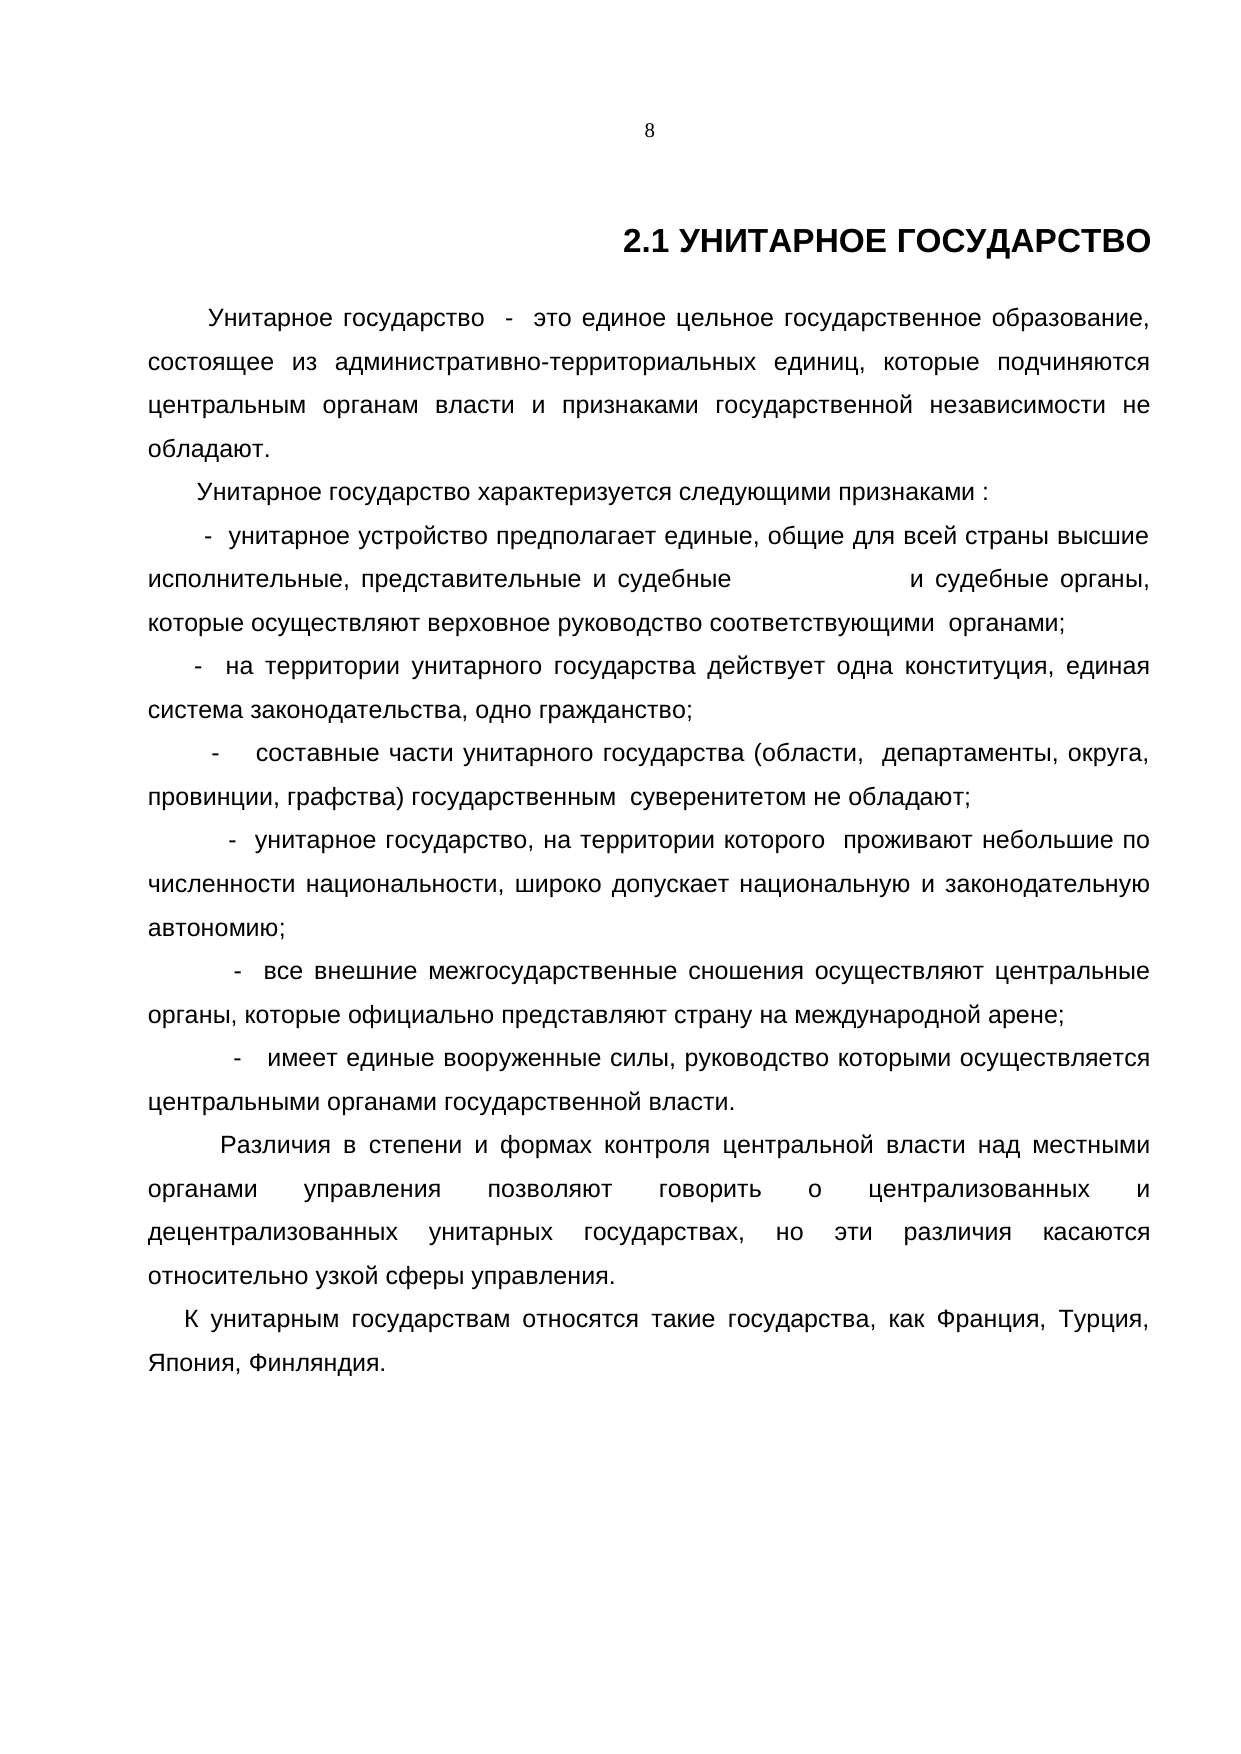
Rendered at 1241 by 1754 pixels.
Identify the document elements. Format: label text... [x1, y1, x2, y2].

text - унитарное государство, на территории которого проживают небольшие по численности национальности, широко допускает национальную и законодательную автономию; [148, 825, 1152, 941]
text - все внешние межгосударственные сношения осуществляют центральные органы, которые официально представляют страну на международной арене; [148, 956, 1152, 1028]
text Различия в степени и формах контроля центральной власти над местными органами управления позволяют говорить о централизованных и децентрализованных унитарных государствах, но эти различия касаются относительно узкой сферы управления. [148, 1130, 1152, 1290]
text - имеет единые вооруженные силы, руководство которыми осуществляется центральными органами государственной власти. [148, 1043, 1152, 1116]
text - на территории унитарного государства действует одна конституция, единая система законодательства, одно гражданство; [148, 651, 1152, 724]
subtitle 2.1 УНИТАРНОЕ ГОСУДАРСТВО [148, 221, 1152, 259]
text Унитарное государство - это единое цельное государственное образование, состоящее из административно-территориальных единиц, которые подчиняются центральным органам власти и признаками государственной независимости не обладают. [148, 303, 1152, 462]
text Унитарное государство характеризуется следующими признаками : [148, 477, 1152, 506]
text - составные части унитарного государства (области, департаменты, округа, провинции, графства) государственным суверенитетом не обладают; [148, 738, 1152, 811]
text - унитарное устройство предполагает единые, общие для всей страны высшие исполнительные, представительные и судебные и судебные органы, которые осуществляют верховное руководство соответствующими органами; [148, 521, 1152, 637]
text К унитарным государствам относятся такие государства, как Франция, Турция, Япония, Финляндия. [148, 1304, 1152, 1377]
